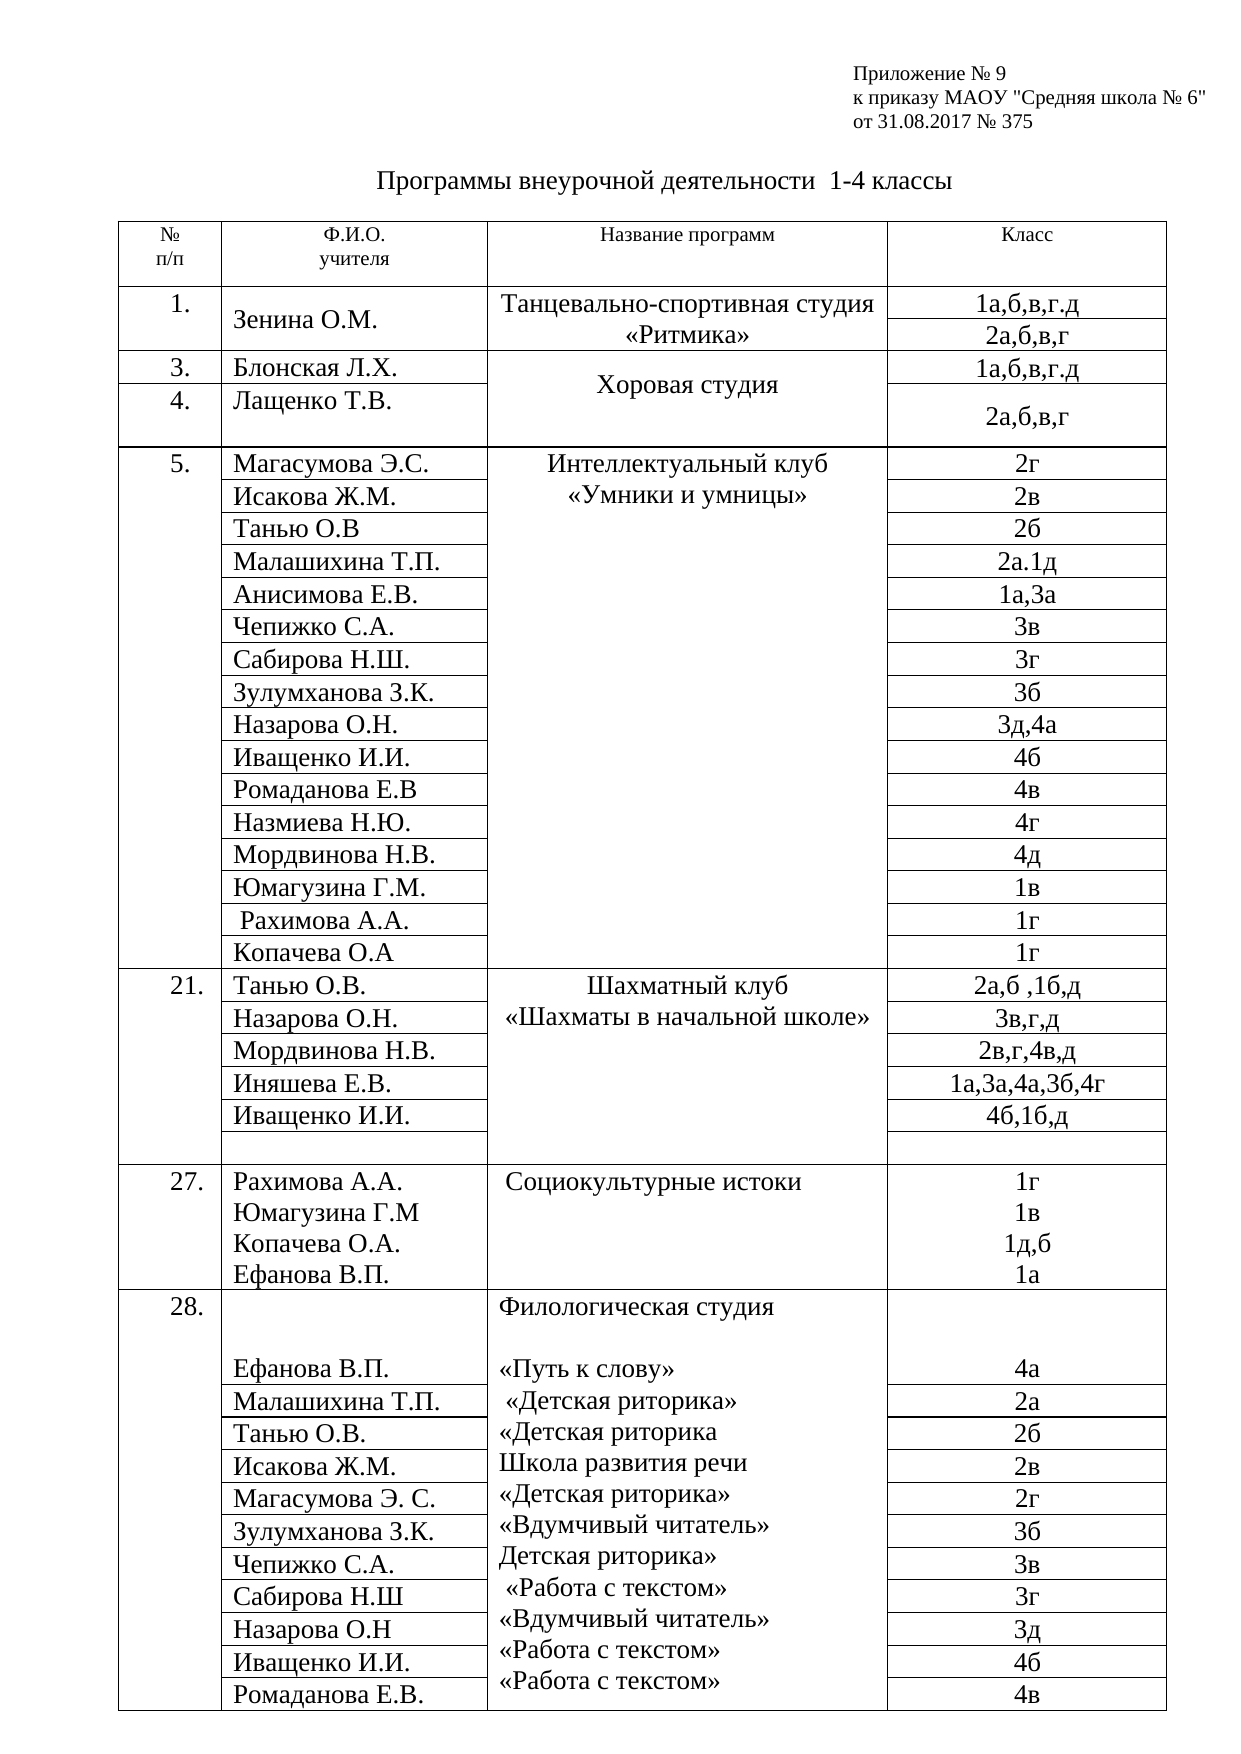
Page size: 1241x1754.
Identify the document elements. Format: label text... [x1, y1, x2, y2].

table_cell Мордвинова Н.В. [222, 839, 487, 870]
table_cell Ефанова В.П. [222, 1290, 487, 1384]
table_cell [119, 969, 221, 1164]
table_cell [119, 384, 221, 446]
table_cell 4б [888, 1646, 1166, 1677]
table_cell 2г [888, 448, 1166, 479]
table_cell 1а,3а [888, 578, 1166, 609]
table_cell [888, 1132, 1166, 1164]
table_cell Шахматный клуб «Шахматы в начальной школе» [488, 969, 887, 1164]
table_cell 3г [888, 1580, 1166, 1612]
table_cell Танцевально-спортивная студия «Ритмика» [488, 287, 887, 350]
table_cell Малашихина Т.П. [222, 1385, 487, 1416]
table_cell Рахимова А.А. [222, 904, 487, 935]
table_header Приложение № 9 к приказу МАОУ "Средняя школа № 6" [842, 61, 1226, 109]
table_cell Танью О.В. [222, 1418, 487, 1449]
table_cell Иващенко И.И. [222, 741, 487, 772]
table_cell 4в [888, 1678, 1166, 1710]
table_cell 3д [888, 1613, 1166, 1644]
table_cell Интеллектуальный клуб «Умники и умницы» [488, 448, 887, 968]
table_cell 1а,3а,4а,3б,4г [888, 1067, 1166, 1098]
table_cell от 31.08.2017 № 375 [842, 109, 1226, 133]
table_cell Юмагузина Г.М. [222, 871, 487, 903]
table_cell Лащенко Т.В. [222, 384, 487, 446]
table_cell 4г [888, 806, 1166, 838]
table_cell 3б [888, 676, 1166, 707]
table_cell Чепижко С.А. [222, 610, 487, 642]
table_cell 1г 1в 1д,б 1а [888, 1165, 1166, 1289]
table_cell [119, 1290, 221, 1710]
table_header Название программ [488, 222, 887, 286]
table_cell 2в [888, 1450, 1166, 1482]
table_cell Блонская Л.Х. [222, 351, 487, 383]
table_cell Назарова О.Н. [222, 708, 487, 740]
table_cell 4б,1б,д [888, 1100, 1166, 1131]
table_cell 3г [888, 643, 1166, 674]
table_cell [119, 448, 221, 968]
table_cell Мордвинова Н.В. [222, 1034, 487, 1066]
table_cell 1г [888, 904, 1166, 935]
table_cell 4д [888, 839, 1166, 870]
text Программы внеурочной деятельности 1-4 классы [177, 164, 1152, 195]
table_cell Социокультурные истоки [488, 1165, 887, 1289]
table_cell 2б [888, 1418, 1166, 1449]
table_cell 3д,4а [888, 708, 1166, 740]
table_cell Сабирова Н.Ш [222, 1580, 487, 1612]
table_cell Иващенко И.И. [222, 1646, 487, 1677]
table_cell Назарова О.Н [222, 1613, 487, 1644]
table_cell Иващенко И.И. [222, 1100, 487, 1131]
table_cell Исакова Ж.М. [222, 1450, 487, 1482]
table_cell Рахимова А.А. Юмагузина Г.М Копачева О.А. Ефанова В.П. [222, 1165, 487, 1289]
table_cell 2а,б,в,г [888, 384, 1166, 446]
table_cell 2б [888, 513, 1166, 544]
table_cell Хоровая студия [488, 351, 887, 446]
table_cell 1а,б,в,г.д [888, 287, 1166, 318]
table_cell 2а,б ,1б,д [888, 969, 1166, 1001]
table_cell 3в [888, 1548, 1166, 1579]
table_cell Филологическая студия «Путь к слову» «Детская риторика» «Детская риторика Школа развития речи «Детская риторика» «Вдумчивый читатель» Детская риторика» «Работа с текстом» «Вдумчивый читатель» «Работа с текстом» «Работа с текстом» «Волшебная сила слова» «Детская риторика» [488, 1290, 887, 1710]
table_cell Магасумова Э. С. [222, 1483, 487, 1514]
table_header № п/п [119, 222, 221, 286]
table_cell Иняшева Е.В. [222, 1067, 487, 1098]
table_cell 1г [888, 936, 1166, 968]
table_cell 2г [888, 1483, 1166, 1514]
table_cell Ромаданова Е.В. [222, 1678, 487, 1710]
table_cell Зулумханова З.К. [222, 676, 487, 707]
table_header Ф.И.О. учителя [222, 222, 487, 286]
table_cell Назарова О.Н. [222, 1002, 487, 1033]
table_cell 4б [888, 741, 1166, 772]
table_cell Сабирова Н.Ш. [222, 643, 487, 674]
table_cell Танью О.В. [222, 969, 487, 1001]
table_cell 2в [888, 480, 1166, 512]
table_cell [119, 1165, 221, 1289]
table_cell 2а,б,в,г [888, 319, 1166, 350]
table_cell 4в [888, 774, 1166, 805]
table_cell Копачева О.А [222, 936, 487, 968]
table_cell Зенина О.М. [222, 287, 487, 350]
table_cell 2а.1д [888, 545, 1166, 577]
table_header Класс [888, 222, 1166, 286]
table_cell Чепижко С.А. [222, 1548, 487, 1579]
table_cell [222, 1132, 487, 1164]
table_cell 3б [888, 1515, 1166, 1547]
table_cell Назмиева Н.Ю. [222, 806, 487, 838]
table_cell 2а [888, 1385, 1166, 1416]
table_cell Малашихина Т.П. [222, 545, 487, 577]
table_cell Магасумова Э.С. [222, 448, 487, 479]
table_cell Ромаданова Е.В [222, 774, 487, 805]
table_cell [119, 287, 221, 350]
table_cell 2в,г,4в,д [888, 1034, 1166, 1066]
table_cell 3в [888, 610, 1166, 642]
table_cell 4а [888, 1290, 1166, 1384]
table_cell Танью О.В [222, 513, 487, 544]
table_cell Анисимова Е.В. [222, 578, 487, 609]
table_cell 3в,г,д [888, 1002, 1166, 1033]
table_cell Зулумханова З.К. [222, 1515, 487, 1547]
table_cell Исакова Ж.М. [222, 480, 487, 512]
table_cell 1в [888, 871, 1166, 903]
table_cell [119, 351, 221, 383]
table_cell 1а,б,в,г.д [888, 351, 1166, 383]
